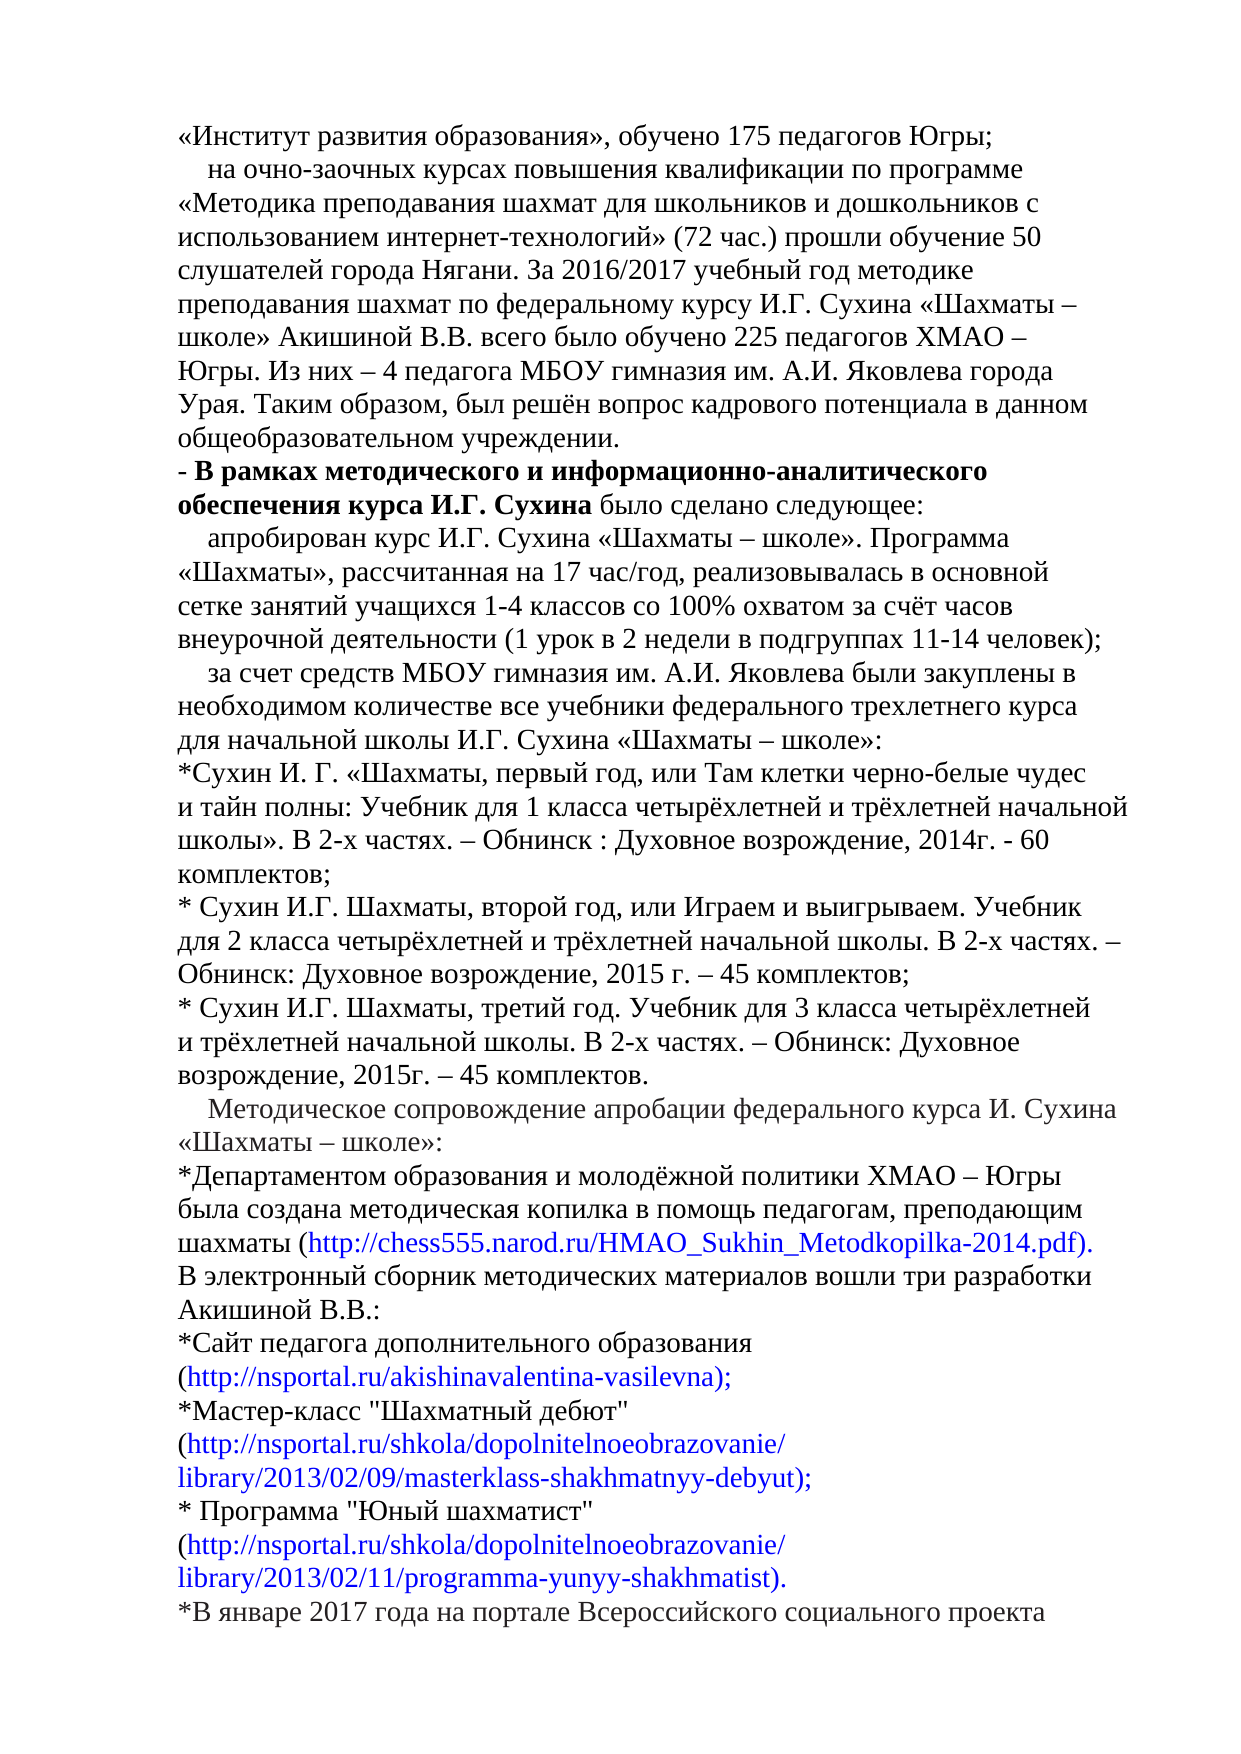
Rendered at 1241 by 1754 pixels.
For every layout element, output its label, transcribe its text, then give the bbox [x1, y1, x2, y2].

text школе» Акишиной В.В. всего было обучено 225 педагогов ХМАО – [177, 319, 1152, 353]
text слушателей города Нягани. За 2016/2017 учебный год методике [177, 252, 1152, 286]
text возрождение, 2015г. – 45 комплектов. [177, 1057, 1152, 1091]
text преподавания шахмат по федеральному курсу И.Г. Сухина «Шахматы – [177, 286, 1152, 319]
text  Методическое сопровождение апробации федерального курса И. Сухина [177, 1091, 1152, 1124]
text «Институт развития образования», обучено 175 педагогов Югры; [177, 118, 1152, 152]
text *Мастер-класс "Шахматный дебют" (http://nsportal.ru/shkola/dopolnitelnoeobrazovanie/ [177, 1393, 1152, 1460]
text внеурочной деятельности (1 урок в 2 недели в подгруппах 11-14 человек); [177, 621, 1152, 655]
text В электронный сборник методических материалов вошли три разработки [177, 1258, 1152, 1292]
text шахматы (http://chess555.narod.ru/HMAO_Sukhin_Metodkopilka-2014.pdf). [177, 1225, 1152, 1258]
text library/2013/02/11/programma-yunyy-shakhmatist). [177, 1560, 1152, 1594]
text обеспечения курса И.Г. Сухина было сделано следующее: [177, 487, 1152, 521]
text «Шахматы», рассчитанная на 17 час/год, реализовывалась в основной [177, 554, 1152, 588]
text *Сухин И. Г. «Шахматы, первый год, или Там клетки черно-белые чудес [177, 755, 1152, 789]
text для начальной школы И.Г. Сухина «Шахматы – школе»: [177, 722, 1152, 755]
text  апробирован курс И.Г. Сухина «Шахматы – школе». Программа [177, 521, 1152, 554]
text * Сухин И.Г. Шахматы, третий год. Учебник для 3 класса четырёхлетней [177, 990, 1152, 1024]
text общеобразовательном учреждении. [177, 420, 1152, 453]
text использованием интернет-технологий» (72 час.) прошли обучение 50 [177, 219, 1152, 252]
text «Методика преподавания шахмат для школьников и дошкольников с [177, 185, 1152, 219]
text была создана методическая копилка в помощь педагогам, преподающим [177, 1191, 1152, 1225]
text комплектов; [177, 856, 1152, 889]
text * Сухин И.Г. Шахматы, второй год, или Играем и выигрываем. Учебник [177, 889, 1152, 923]
text Обнинск: Духовное возрождение, 2015 г. – 45 комплектов; [177, 957, 1152, 990]
text и трёхлетней начальной школы. В 2-х частях. – Обнинск: Духовное [177, 1024, 1152, 1057]
text library/2013/02/09/masterklass-shakhmatnyy-debyut); [177, 1460, 1152, 1493]
text необходимом количестве все учебники федерального трехлетнего курса [177, 688, 1152, 722]
text *В январе 2017 года на портале Всероссийского социального проекта [177, 1594, 1152, 1627]
text для 2 класса четырёхлетней и трёхлетней начальной школы. В 2-х частях. – [177, 923, 1152, 957]
text Урая. Таким образом, был решён вопрос кадрового потенциала в данном [177, 386, 1152, 420]
text школы». В 2-х частях. – Обнинск : Духовное возрождение, 2014г. - 60 [177, 822, 1152, 856]
text  на очно-заочных курсах повышения квалификации по программе [177, 152, 1152, 185]
text *Департаментом образования и молодёжной политики ХМАО – Югры [177, 1158, 1152, 1191]
text «Шахматы – школе»: [177, 1124, 1152, 1158]
text сетке занятий учащихся 1-4 классов со 100% охватом за счёт часов [177, 588, 1152, 621]
text *Сайт педагога дополнительного образования (http://nsportal.ru/akishinavalentina-vasilevna); [177, 1326, 1152, 1393]
text  за счет средств МБОУ гимназия им. А.И. Яковлева были закуплены в [177, 655, 1152, 688]
text и тайн полны: Учебник для 1 класса четырёхлетней и трёхлетней начальной [177, 789, 1152, 822]
text Югры. Из них – 4 педагога МБОУ гимназия им. А.И. Яковлева города [177, 353, 1152, 386]
text Акишиной В.В.: [177, 1292, 1152, 1326]
text - В рамках методического и информационно-аналитического [177, 453, 1152, 487]
text * Программа "Юный шахматист" (http://nsportal.ru/shkola/dopolnitelnoeobrazovanie/ [177, 1493, 1152, 1560]
